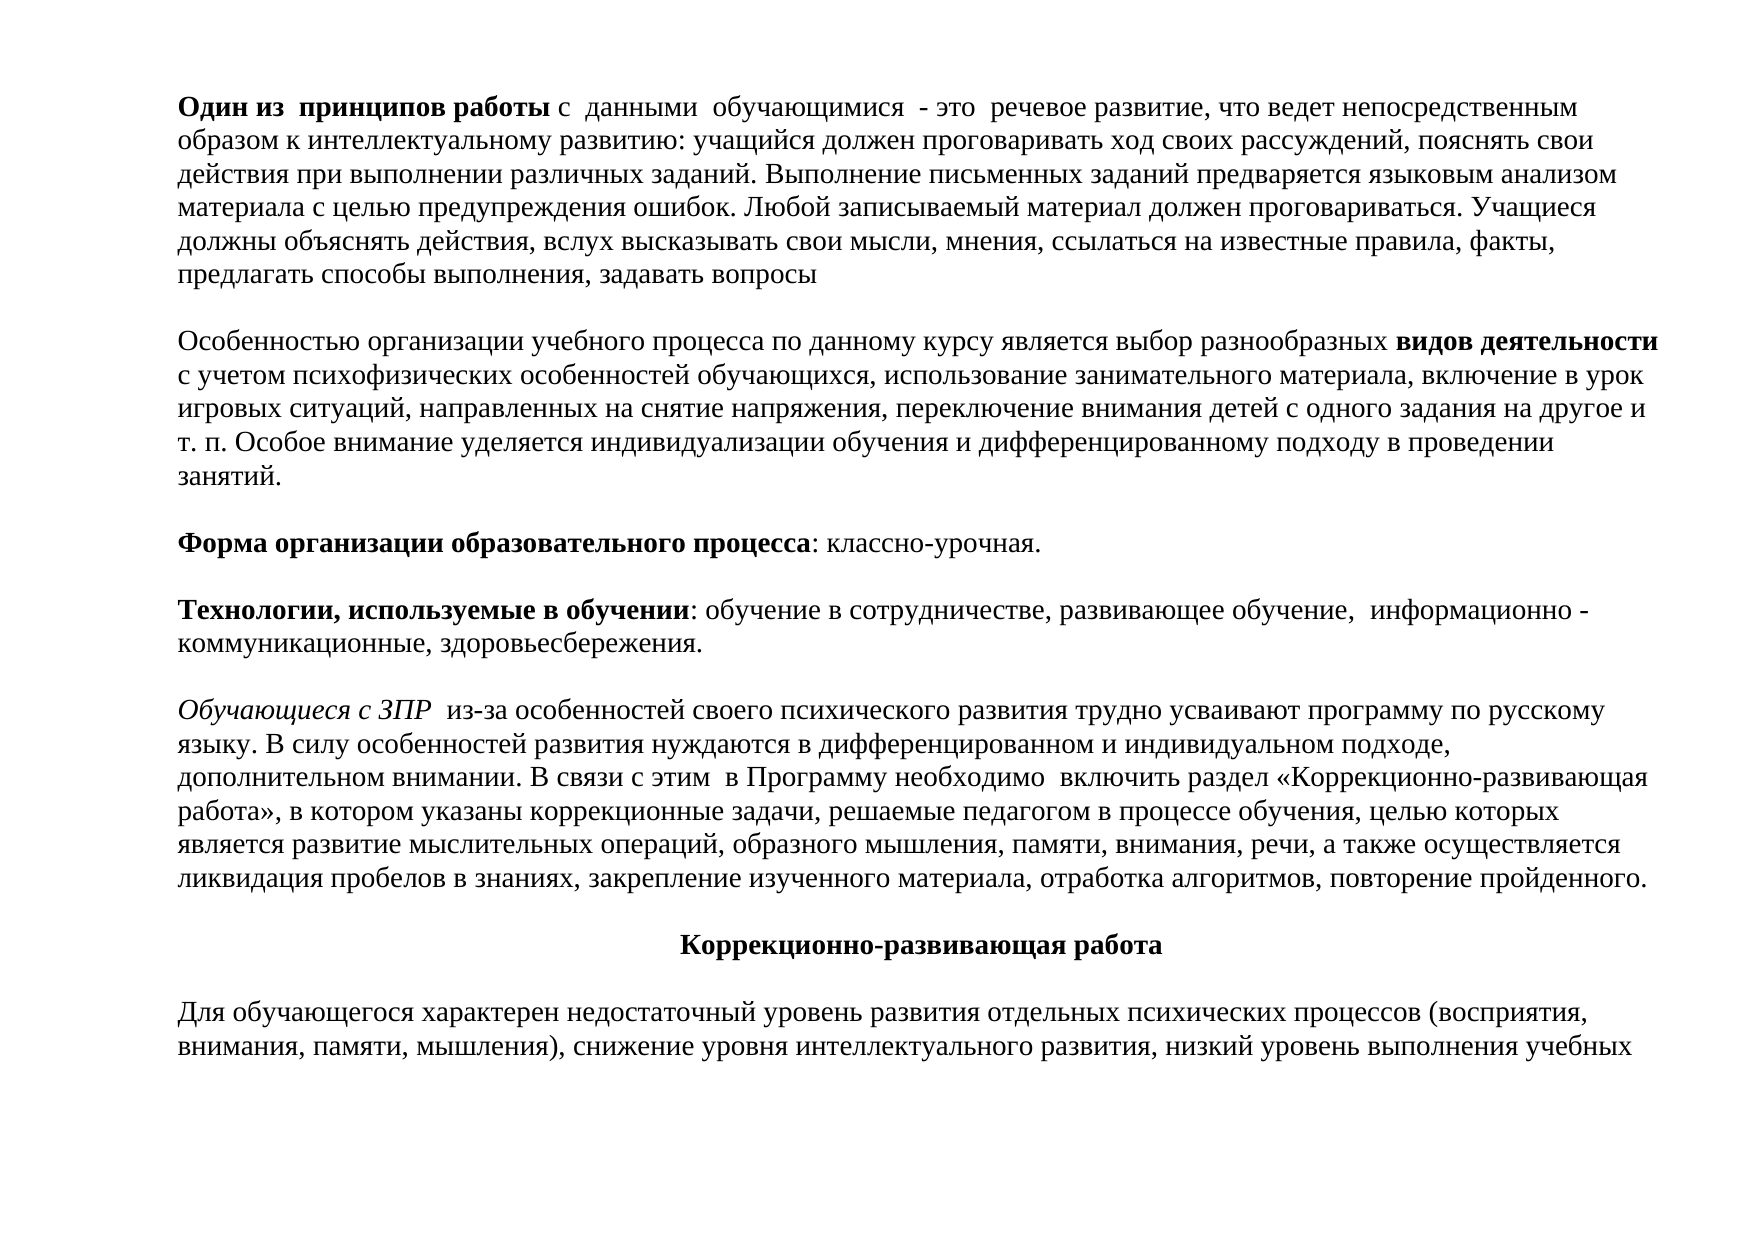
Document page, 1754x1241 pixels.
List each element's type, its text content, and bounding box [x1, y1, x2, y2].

text Технологии, используемые в обучении: обучение в сотрудничестве, развивающее обучение, информационно - коммуникационные, здоровьесбережения. [177, 592, 1665, 659]
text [177, 994, 1665, 1061]
text Особенностью организации учебного процесса по данному курсу является выбор разнообразных видов деятельности с учетом психофизических особенностей обучающихся, использование занимательного материала, включение в урок игровых ситуаций, направленных на снятие напряжения, переключение внимания детей с одного задания на другое и т. п. Особое внимание уделяется индивидуализации обучения и дифференцированному подходу в проведении занятий. [177, 323, 1665, 491]
text Коррекционно-развивающая работа [177, 927, 1665, 961]
text Один из принципов работы с данными обучающимися - это речевое развитие, что ведет непосредственным образом к интеллектуальному развитию: учащийся должен проговаривать ход своих рассуждений, пояснять свои действия при выполнении различных заданий. Выполнение письменных заданий предваряется языковым анализом материала с целью предупреждения ошибок. Любой записываемый материал должен проговариваться. Учащиеся должны объяснять действия, вслух высказывать свои мысли, мнения, ссылаться на известные правила, факты, предлагать способы выполнения, задавать вопросы [177, 89, 1665, 290]
text Форма организации образовательного процесса: классно-урочная. [177, 525, 1665, 558]
text Обучающиеся с ЗПР из-за особенностей своего психического развития трудно усваивают программу по русскому языку. В силу особенностей развития нуждаются в дифференцированном и индивидуальном подходе, дополнительном внимании. В связи с этим в Программу необходимо включить раздел «Коррекционно-развивающая работа», в котором указаны коррекционные задачи, решаемые педагогом в процессе обучения, целью которых является развитие мыслительных операций, образного мышления, памяти, внимания, речи, а также осуществляется ликвидация пробелов в знаниях, закрепление изученного материала, отработка алгоритмов, повторение пройденного. [177, 692, 1665, 894]
